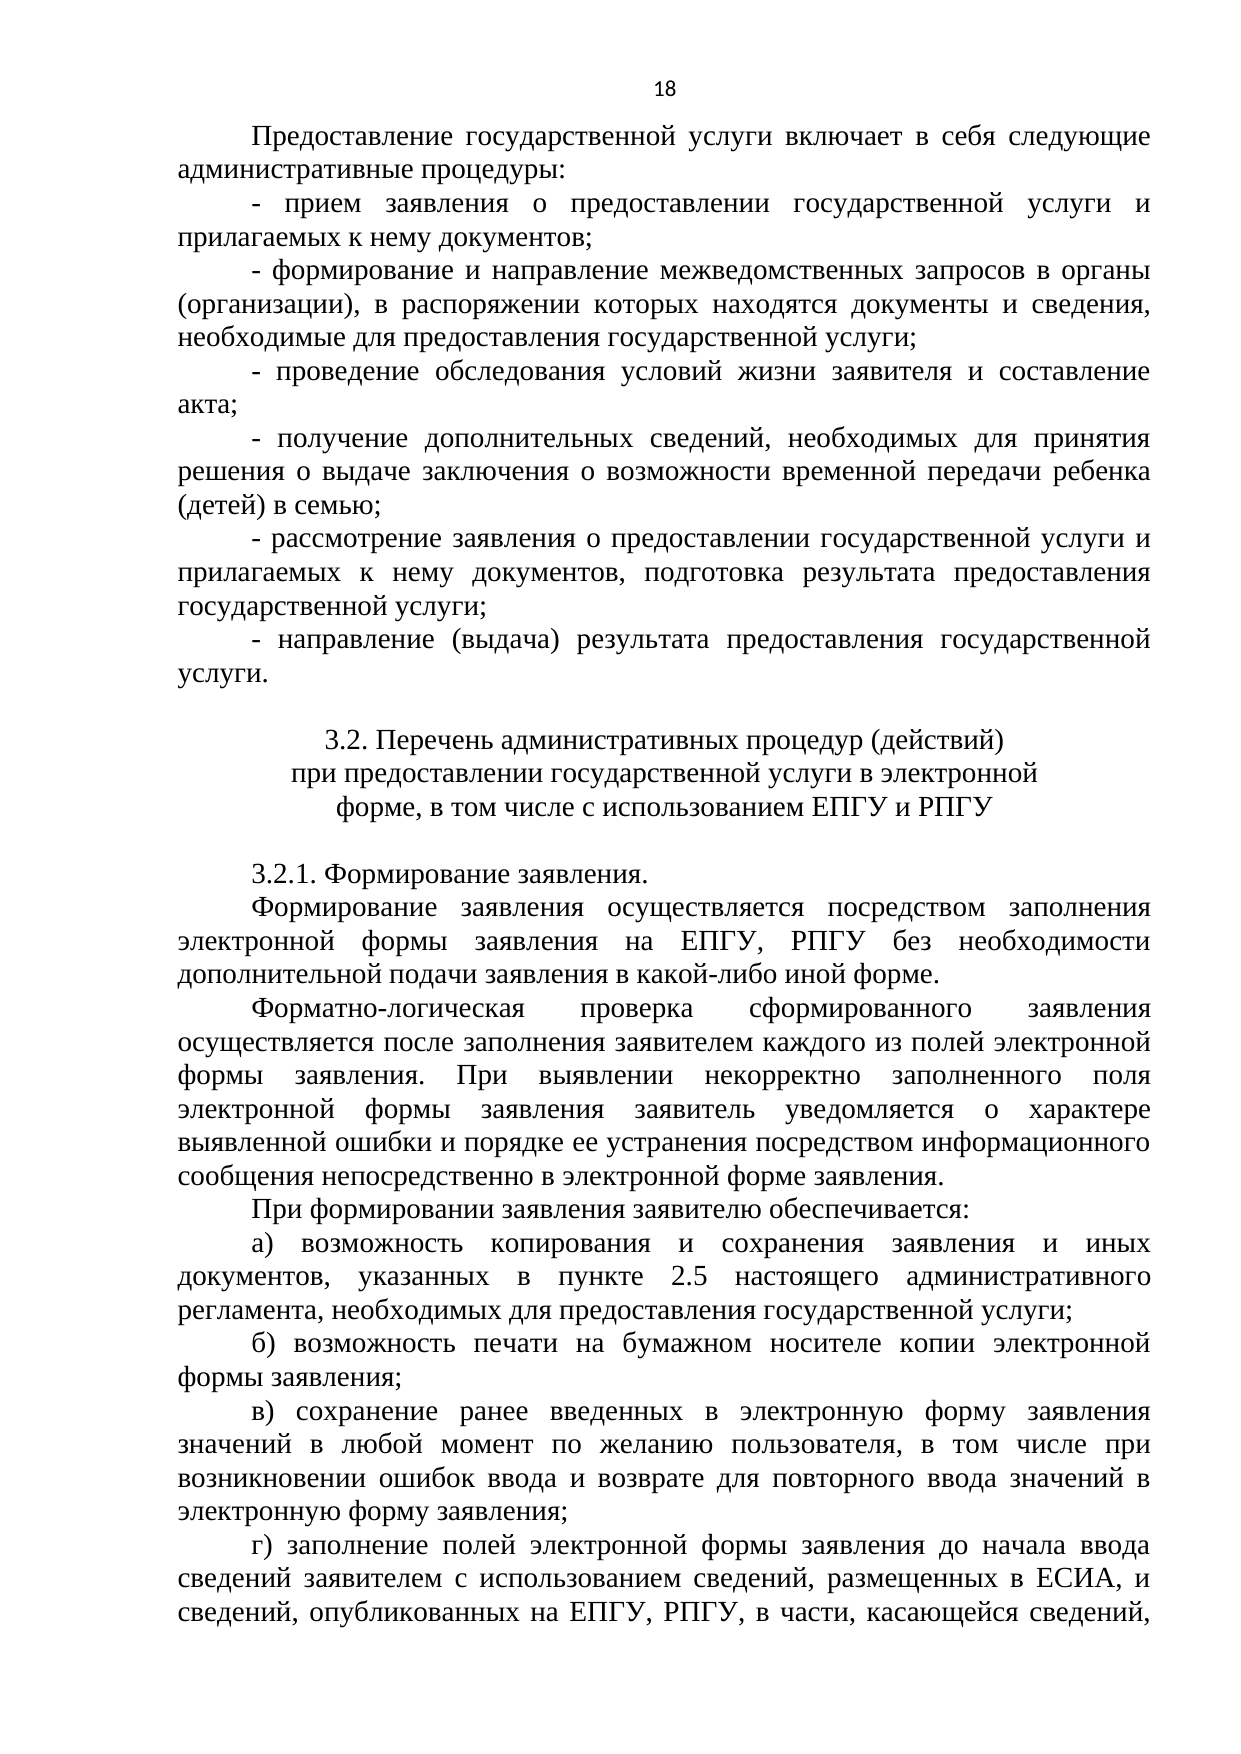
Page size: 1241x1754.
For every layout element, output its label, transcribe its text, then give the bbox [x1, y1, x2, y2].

text 3.2.1. Формирование заявления. [177, 856, 1152, 889]
text - проведение обследования условий жизни заявителя и составление акта; [177, 353, 1152, 420]
text - получение дополнительных сведений, необходимых для принятия решения о выдаче заключения о возможности временной передачи ребенка (детей) в семью; [177, 420, 1152, 521]
text б) возможность печати на бумажном носителе копии электронной формы заявления; [177, 1326, 1152, 1393]
text а) возможность копирования и сохранения заявления и иных документов, указанных в пункте 2.5 настоящего административного регламента, необходимых для предоставления государственной услуги; [177, 1225, 1152, 1326]
text При формировании заявления заявителю обеспечивается: [177, 1191, 1152, 1225]
text Предоставление государственной услуги включает в себя следующие административные процедуры: [177, 118, 1152, 185]
title при предоставлении государственной услуги в электронной [177, 755, 1152, 789]
text - прием заявления о предоставлении государственной услуги и прилагаемых к нему документов; [177, 185, 1152, 252]
title форме, в том числе с использованием ЕПГУ и РПГУ [177, 789, 1152, 822]
text Форматно-логическая проверка сформированного заявления осуществляется после заполнения заявителем каждого из полей электронной формы заявления. При выявлении некорректно заполненного поля электронной формы заявления заявитель уведомляется о характере выявленной ошибки и порядке ее устранения посредством информационного сообщения непосредственно в электронной форме заявления. [177, 990, 1152, 1191]
text - рассмотрение заявления о предоставлении государственной услуги и прилагаемых к нему документов, подготовка результата предоставления государственной услуги; [177, 521, 1152, 621]
text Формирование заявления осуществляется посредством заполнения электронной формы заявления на ЕПГУ, РПГУ без необходимости дополнительной подачи заявления в какой-либо иной форме. [177, 889, 1152, 990]
text - направление (выдача) результата предоставления государственной услуги. [177, 621, 1152, 688]
text 3.2. Перечень административных процедур (действий) [177, 722, 1152, 755]
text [177, 1527, 1152, 1627]
text в) сохранение ранее введенных в электронную форму заявления значений в любой момент по желанию пользователя, в том числе при возникновении ошибок ввода и возврате для повторного ввода значений в электронную форму заявления; [177, 1393, 1152, 1527]
text - формирование и направление межведомственных запросов в органы (организации), в распоряжении которых находятся документы и сведения, необходимые для предоставления государственной услуги; [177, 252, 1152, 353]
